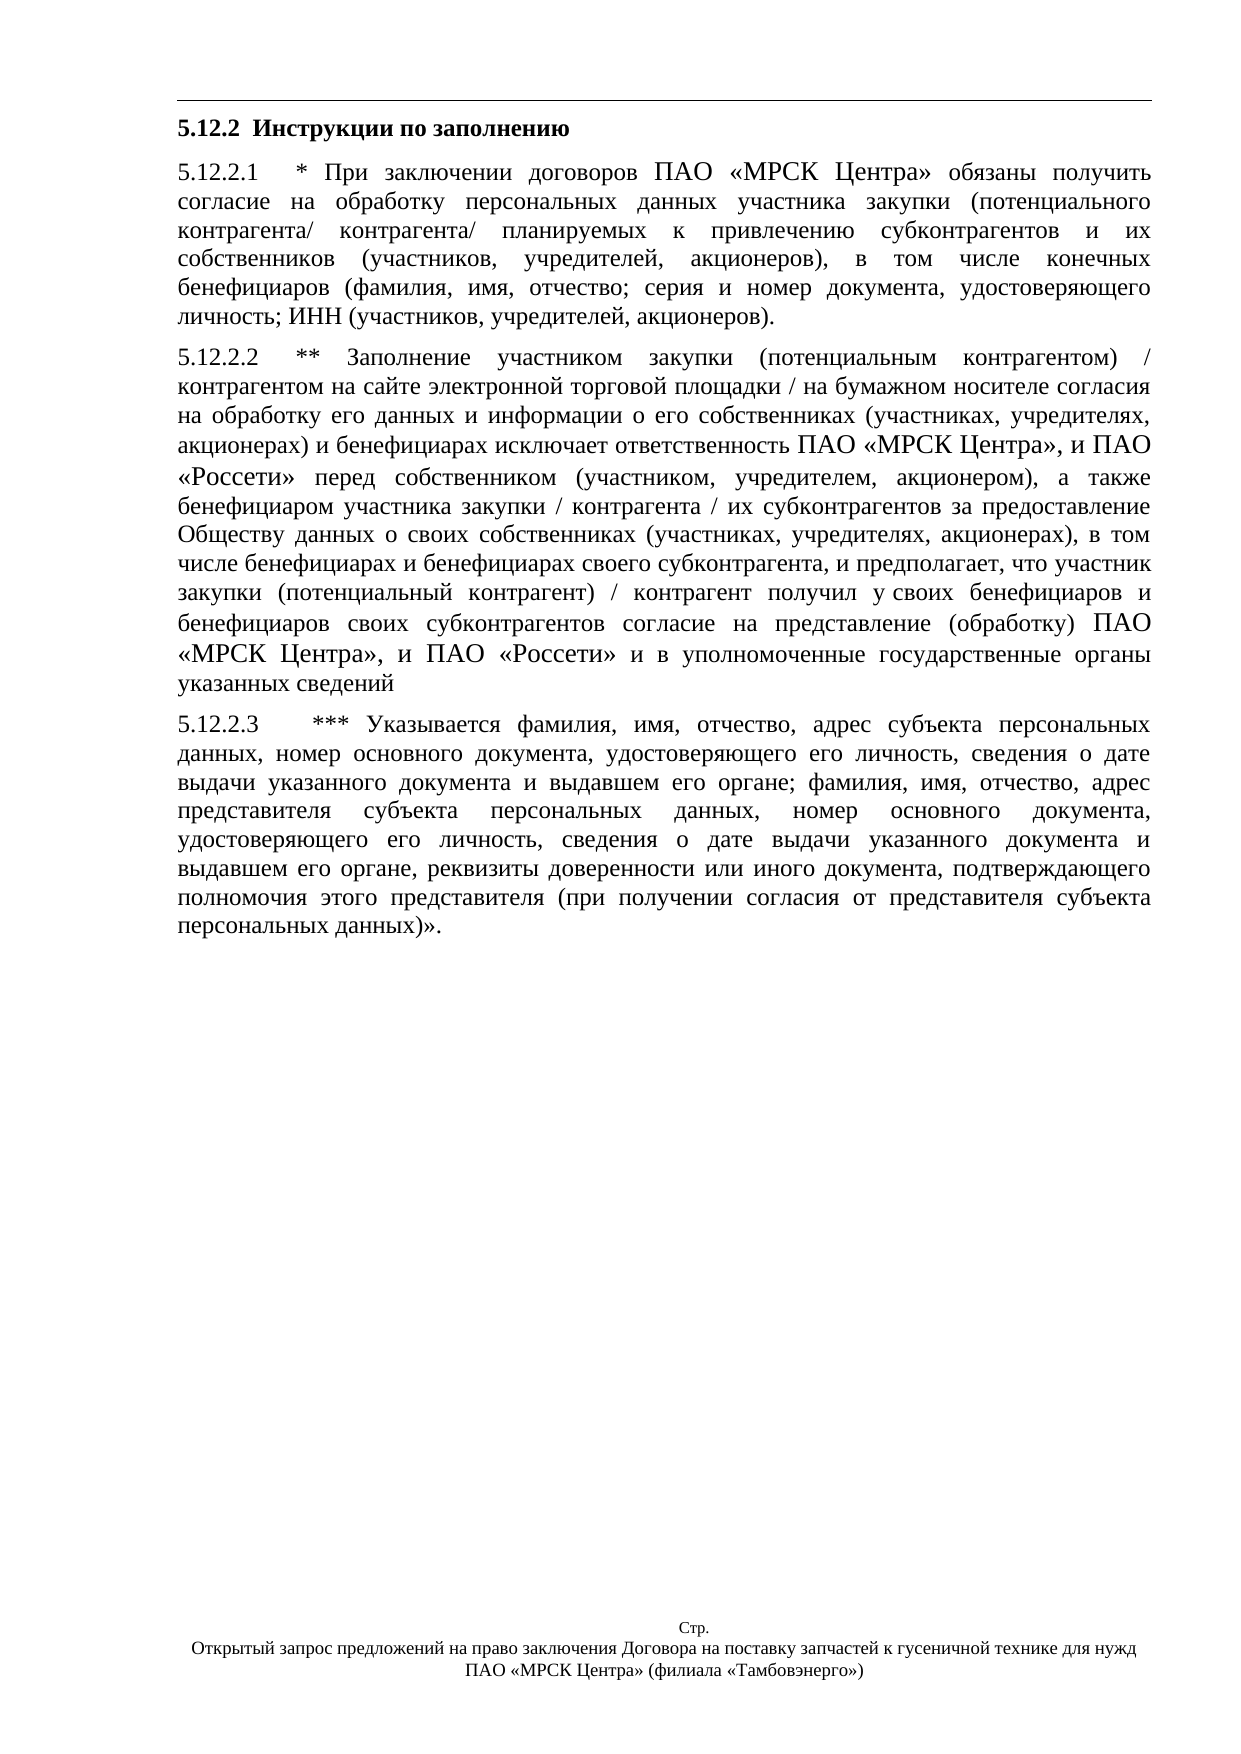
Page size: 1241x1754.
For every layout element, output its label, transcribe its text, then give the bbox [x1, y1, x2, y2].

list * При заключении договоров ПАО «МРСК Центра» обязаны получить согласие на обработку персональных данных участника закупки (потенциального контрагента/ контрагента/ планируемых к привлечению субконтрагентов и их собственников (участников, учредителей, акционеров), в том числе конечных бенефициаров (фамилия, имя, отчество; серия и номер документа, удостоверяющего личность; ИНН (участников, учредителей, акционеров). [177, 155, 1152, 330]
list *** Указывается фамилия, имя, отчество, адрес субъекта персональных данных, номер основного документа, удостоверяющего его личность, сведения о дате выдачи указанного документа и выдавшем его органе; фамилия, имя, отчество, адрес представителя субъекта персональных данных, номер основного документа, удостоверяющего его личность, сведения о дате выдачи указанного документа и выдавшем его органе, реквизиты доверенности или иного документа, подтверждающего полномочия этого представителя (при получении согласия от представителя субъекта персональных данных)». [177, 709, 1152, 939]
list ** Заполнение участником закупки (потенциальным контрагентом) / контрагентом на сайте электронной торговой площадки / на бумажном носителе согласия на обработку его данных и информации о его собственниках (участниках, учредителях, акционерах) и бенефициарах исключает ответственность ПАО «МРСК Центра», и ПАО «Россети» перед собственником (участником, учредителем, акционером), а также бенефициаром участника закупки / контрагента / их субконтрагентов за предоставление Обществу данных о своих собственниках (участниках, учредителях, акционерах), в том числе бенефициарах и бенефициарах своего субконтрагента, и предполагает, что участник закупки (потенциальный контрагент) / контрагент получил у своих бенефициаров и бенефициаров своих субконтрагентов согласие на представление (обработку) ПАО «МРСК Центра», и ПАО «Россети» и в уполномоченные государственные органы указанных сведений [177, 342, 1152, 697]
subtitle Инструкции по заполнению [177, 113, 1152, 142]
